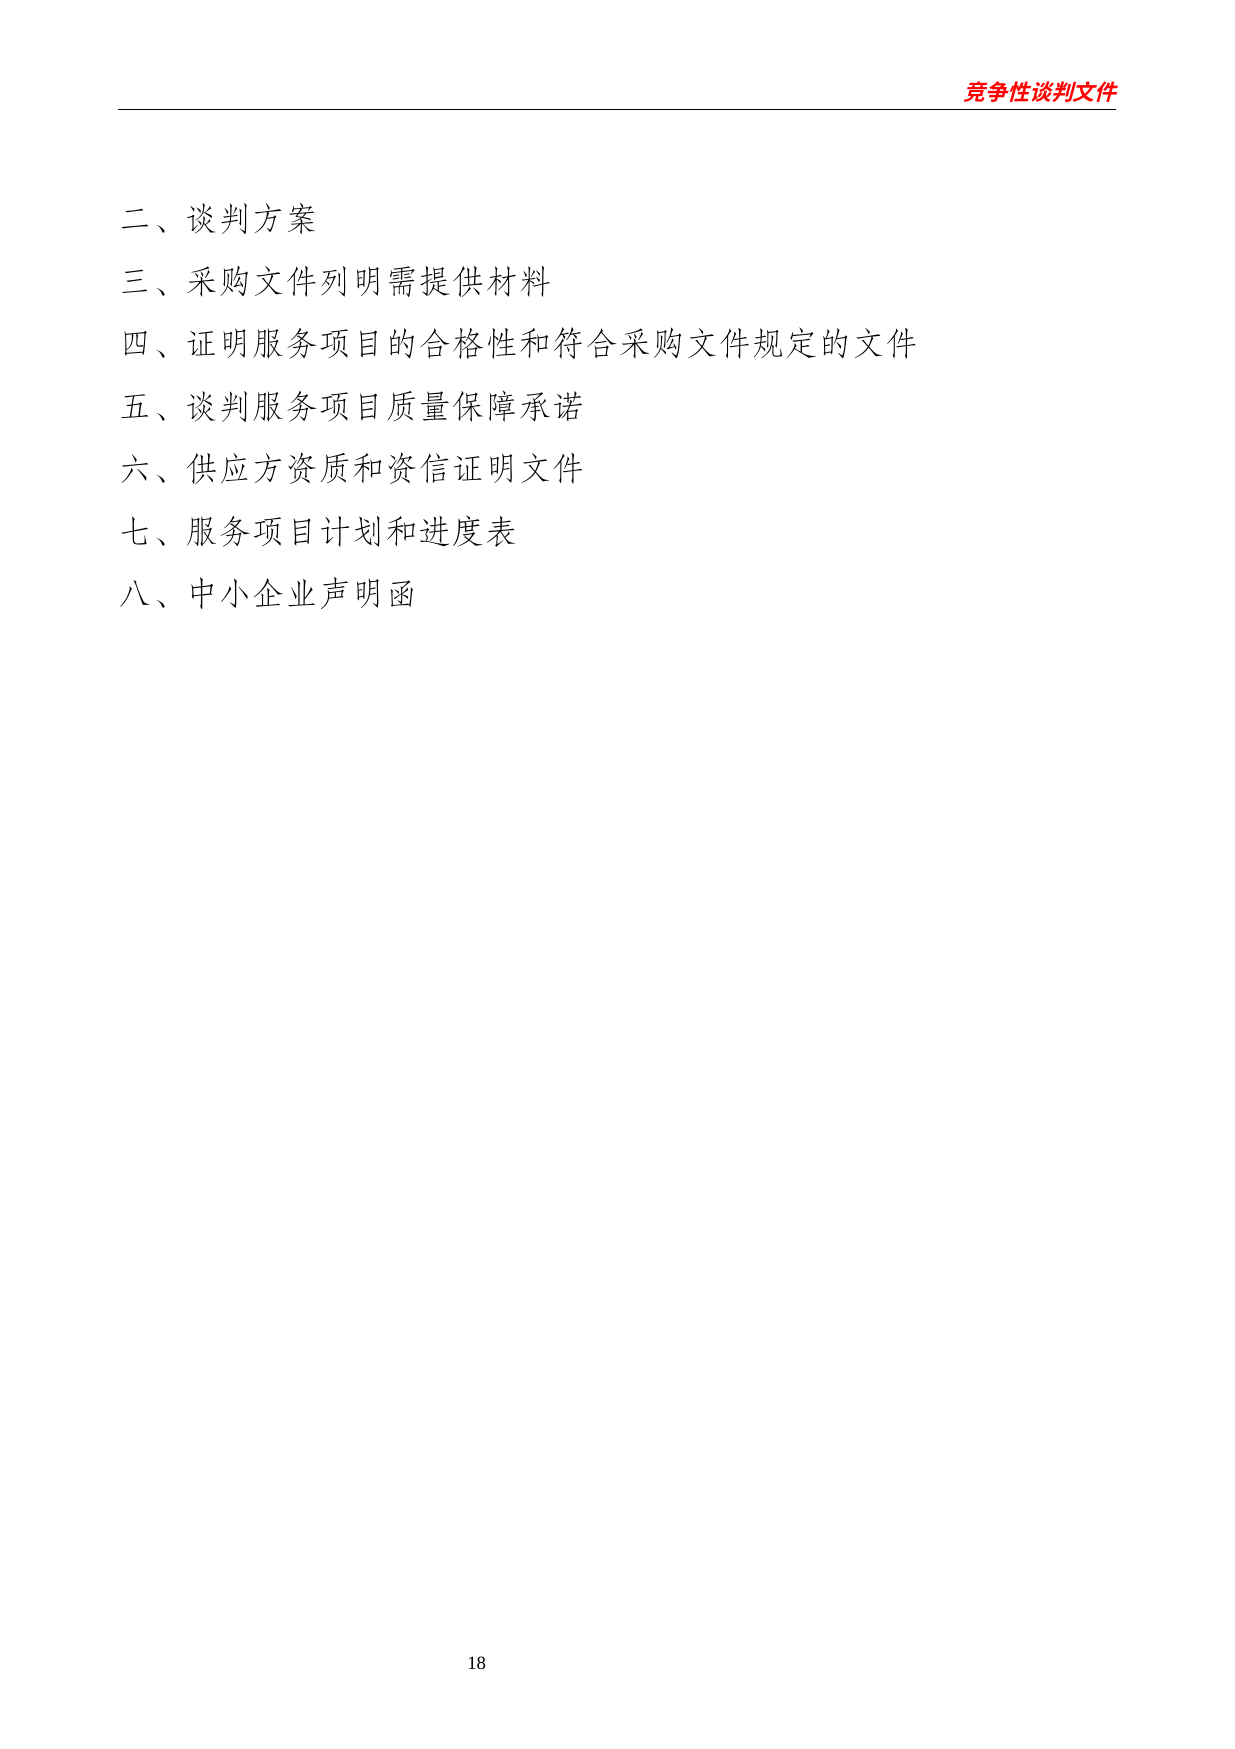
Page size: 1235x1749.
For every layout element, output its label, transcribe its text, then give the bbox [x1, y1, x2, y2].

text 八、中小企业声明函 [118, 556, 1116, 618]
text 三、采购文件列明需提供材料 [118, 243, 1116, 306]
text 七、服务项目计划和进度表 [118, 493, 1116, 556]
text 五、谈判服务项目质量保障承诺 [118, 368, 1116, 431]
text 四、证明服务项目的合格性和符合采购文件规定的文件 [118, 306, 1116, 368]
text 六、供应方资质和资信证明文件 [118, 431, 1116, 493]
text 二、谈判方案 [118, 181, 1116, 243]
